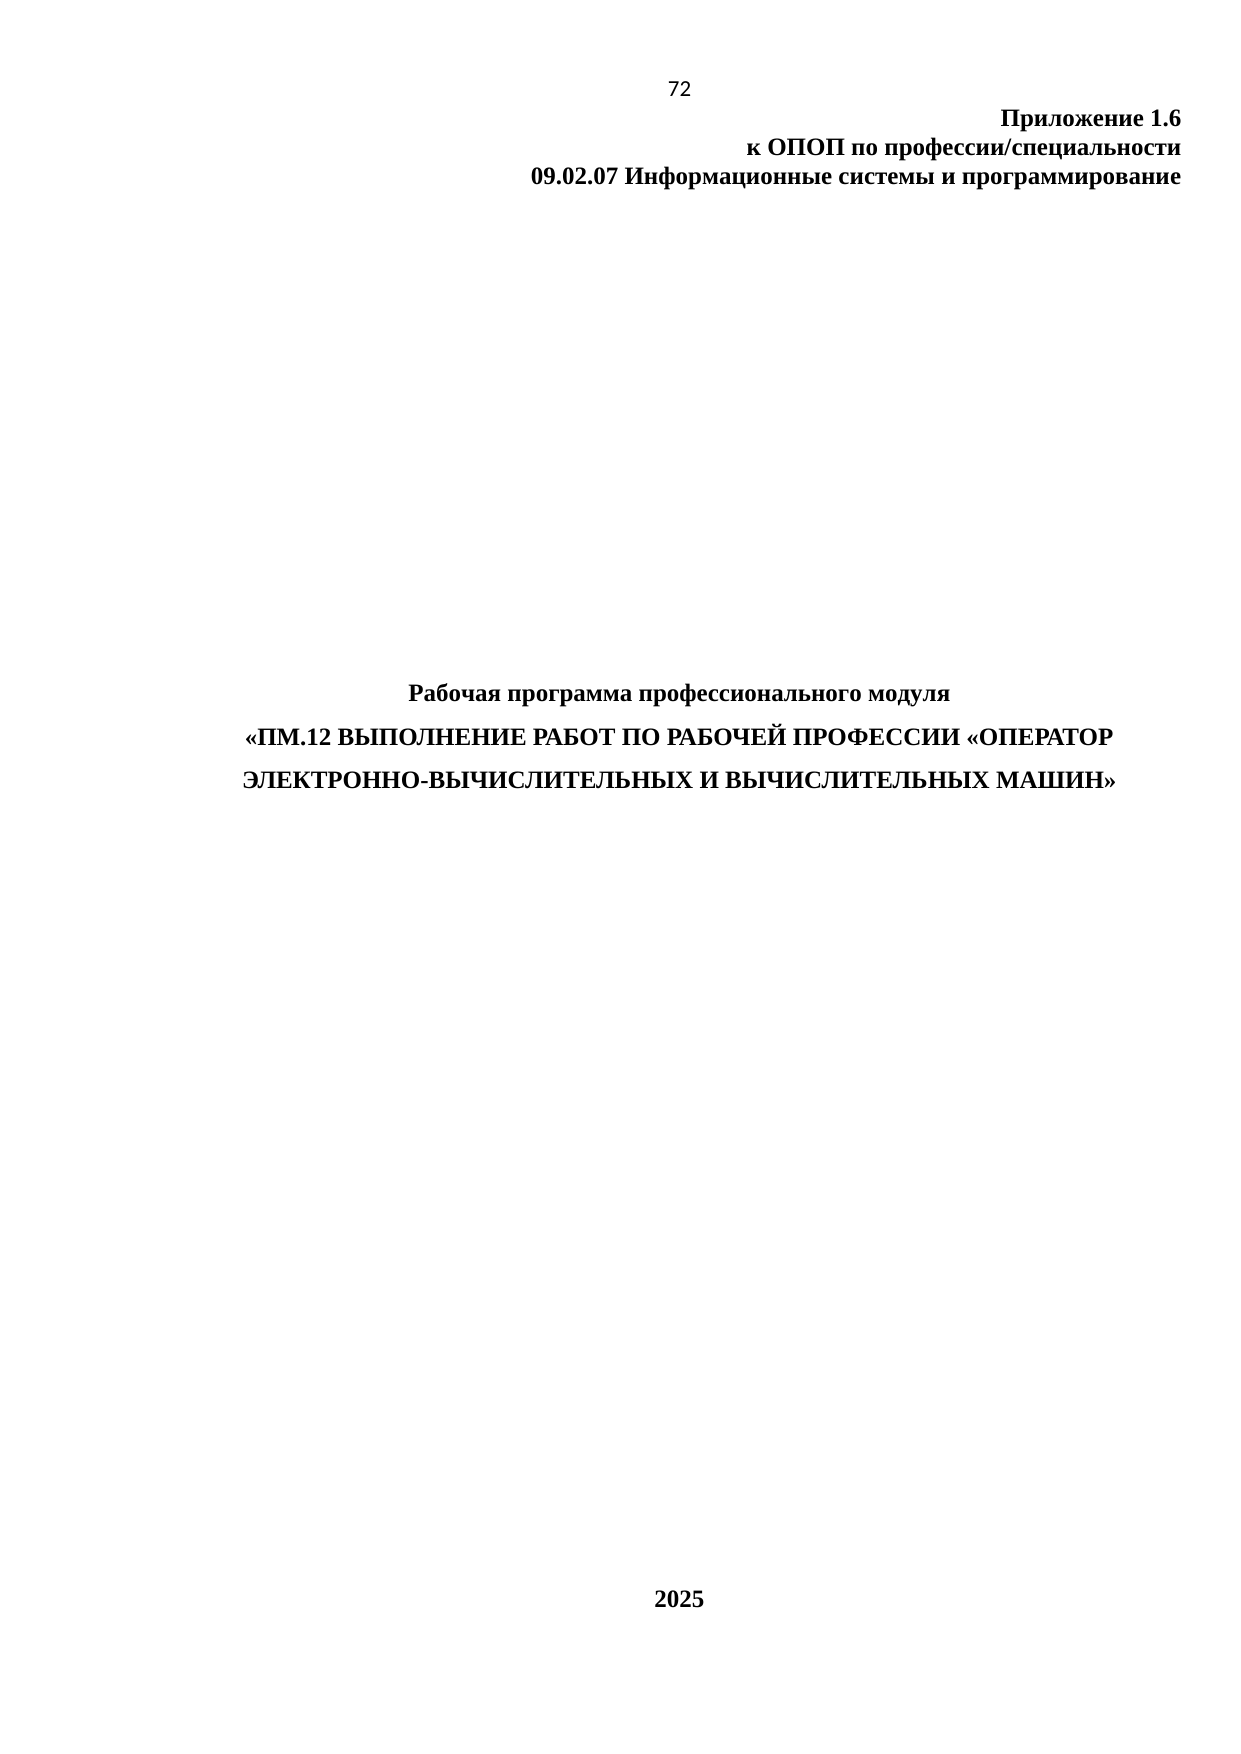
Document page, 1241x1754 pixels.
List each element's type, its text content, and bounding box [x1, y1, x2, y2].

text к ОПОП по профессии/специальности [177, 132, 1181, 161]
text 09.02.07 Информационные системы и программирование [177, 161, 1181, 190]
subtitle «ПМ.12 ВЫПОЛНЕНИЕ РАБОТ ПО РАБОЧЕЙ ПРОФЕССИИ «ОПЕРАТОР ЭЛЕКТРОННО-ВЫЧИСЛИТЕЛЬНЫХ И ВЫЧИСЛИТЕЛЬНЫХ МАШИН» [177, 722, 1181, 793]
text Рабочая программа профессионального модуля [177, 678, 1181, 707]
text 2025 [177, 1584, 1181, 1613]
text Приложение 1.6 [177, 103, 1181, 132]
